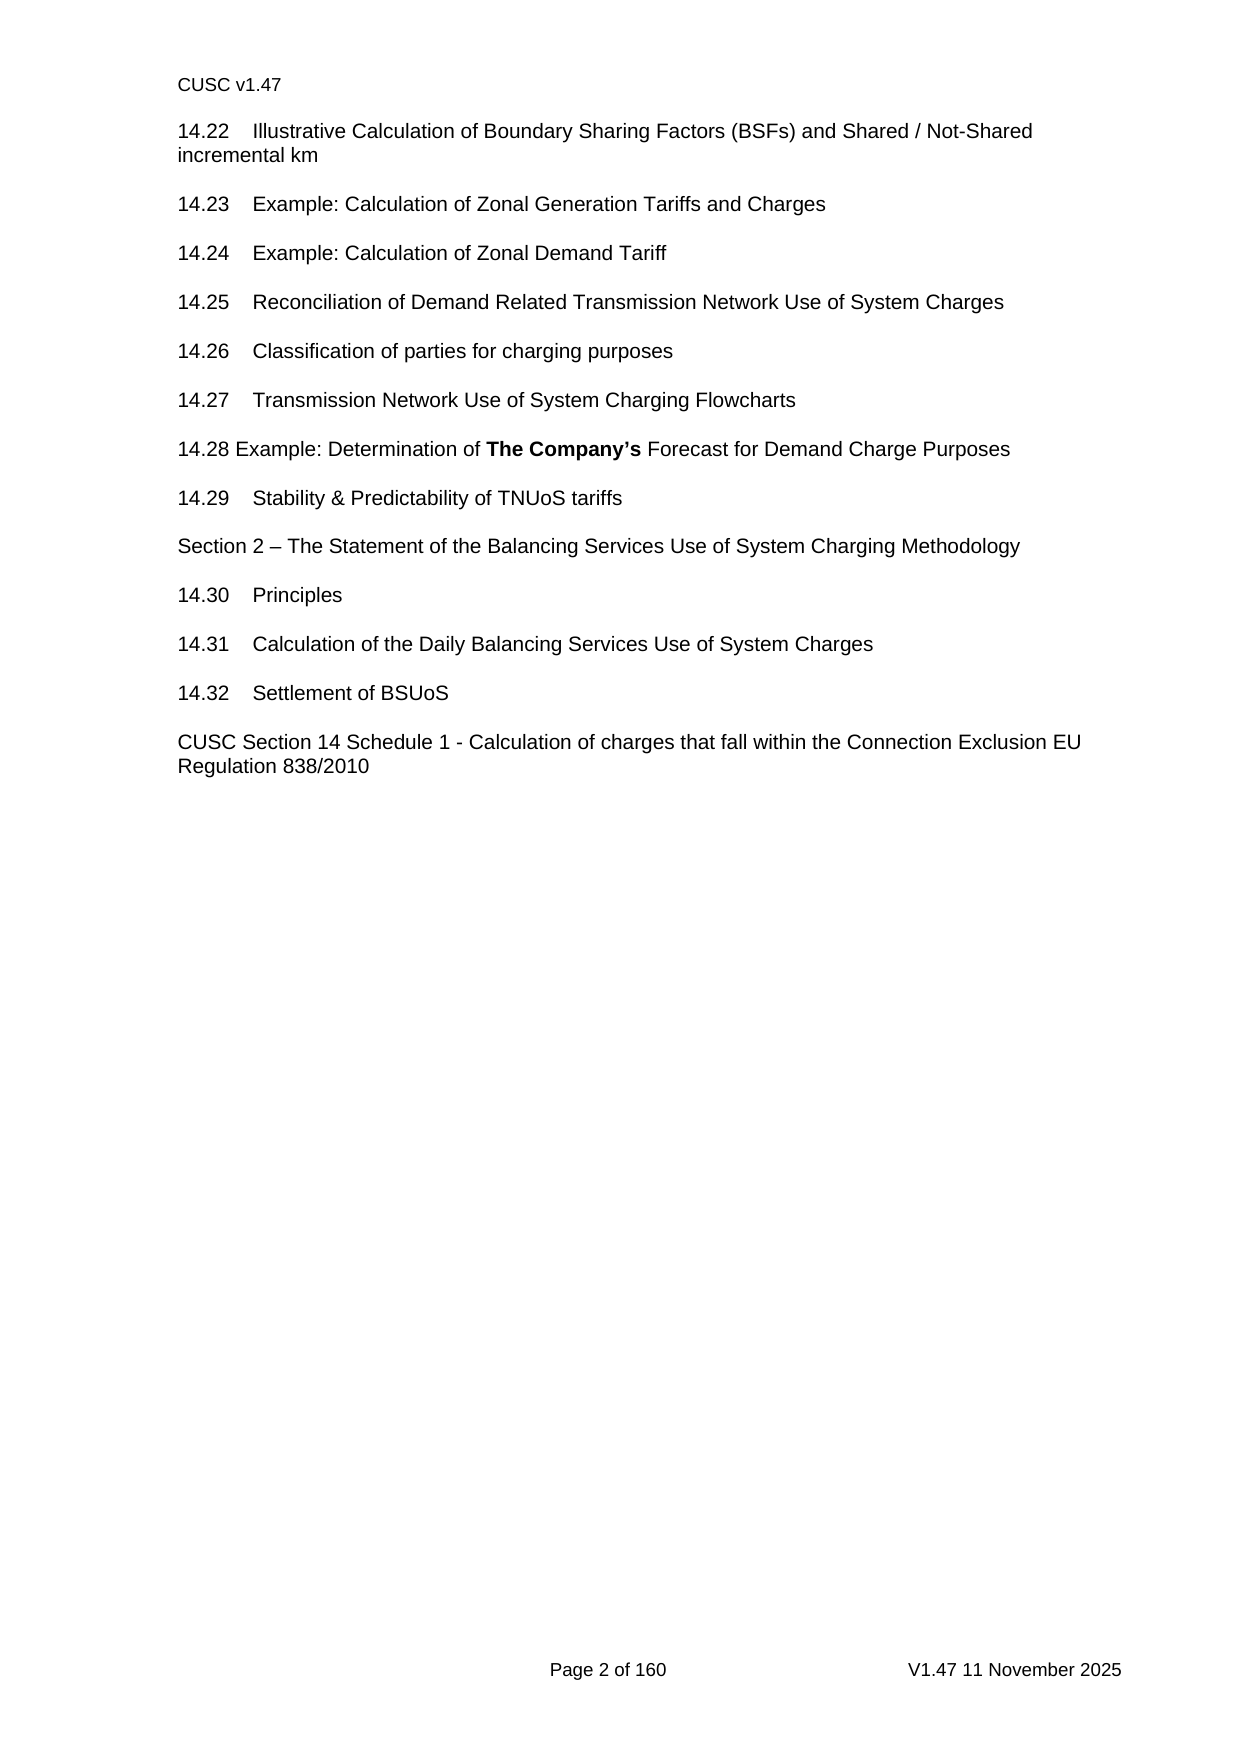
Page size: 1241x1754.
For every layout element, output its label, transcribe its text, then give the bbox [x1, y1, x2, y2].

text CUSC Section 14 Schedule 1 - Calculation of charges that fall within the Connection Exclusion EU Regulation 838/2010 [177, 730, 1121, 778]
text 14.27 Transmission Network Use of System Charging Flowcharts [177, 387, 1121, 411]
text 14.29 Stability & Predictability of TNUoS tariffs [177, 485, 1121, 509]
text 14.25 Reconciliation of Demand Related Transmission Network Use of System Charges [177, 289, 1121, 313]
text 14.28 Example: Determination of The Company’s Forecast for Demand Charge Purposes [177, 436, 1121, 460]
text 14.23 Example: Calculation of Zonal Generation Tariffs and Charges [177, 192, 1121, 216]
text 14.31 Calculation of the Daily Balancing Services Use of System Charges [177, 632, 1121, 656]
text 14.32 Settlement of BSUoS [177, 681, 1121, 705]
text 14.30 Principles [177, 583, 1121, 607]
text 14.26 Classification of parties for charging purposes [177, 338, 1121, 362]
text Section 2 – The Statement of the Balancing Services Use of System Charging Methodology [177, 534, 1121, 558]
text 14.22 Illustrative Calculation of Boundary Sharing Factors (BSFs) and Shared / Not-Shared incremental km [177, 119, 1121, 167]
text 14.24 Example: Calculation of Zonal Demand Tariff [177, 241, 1121, 264]
